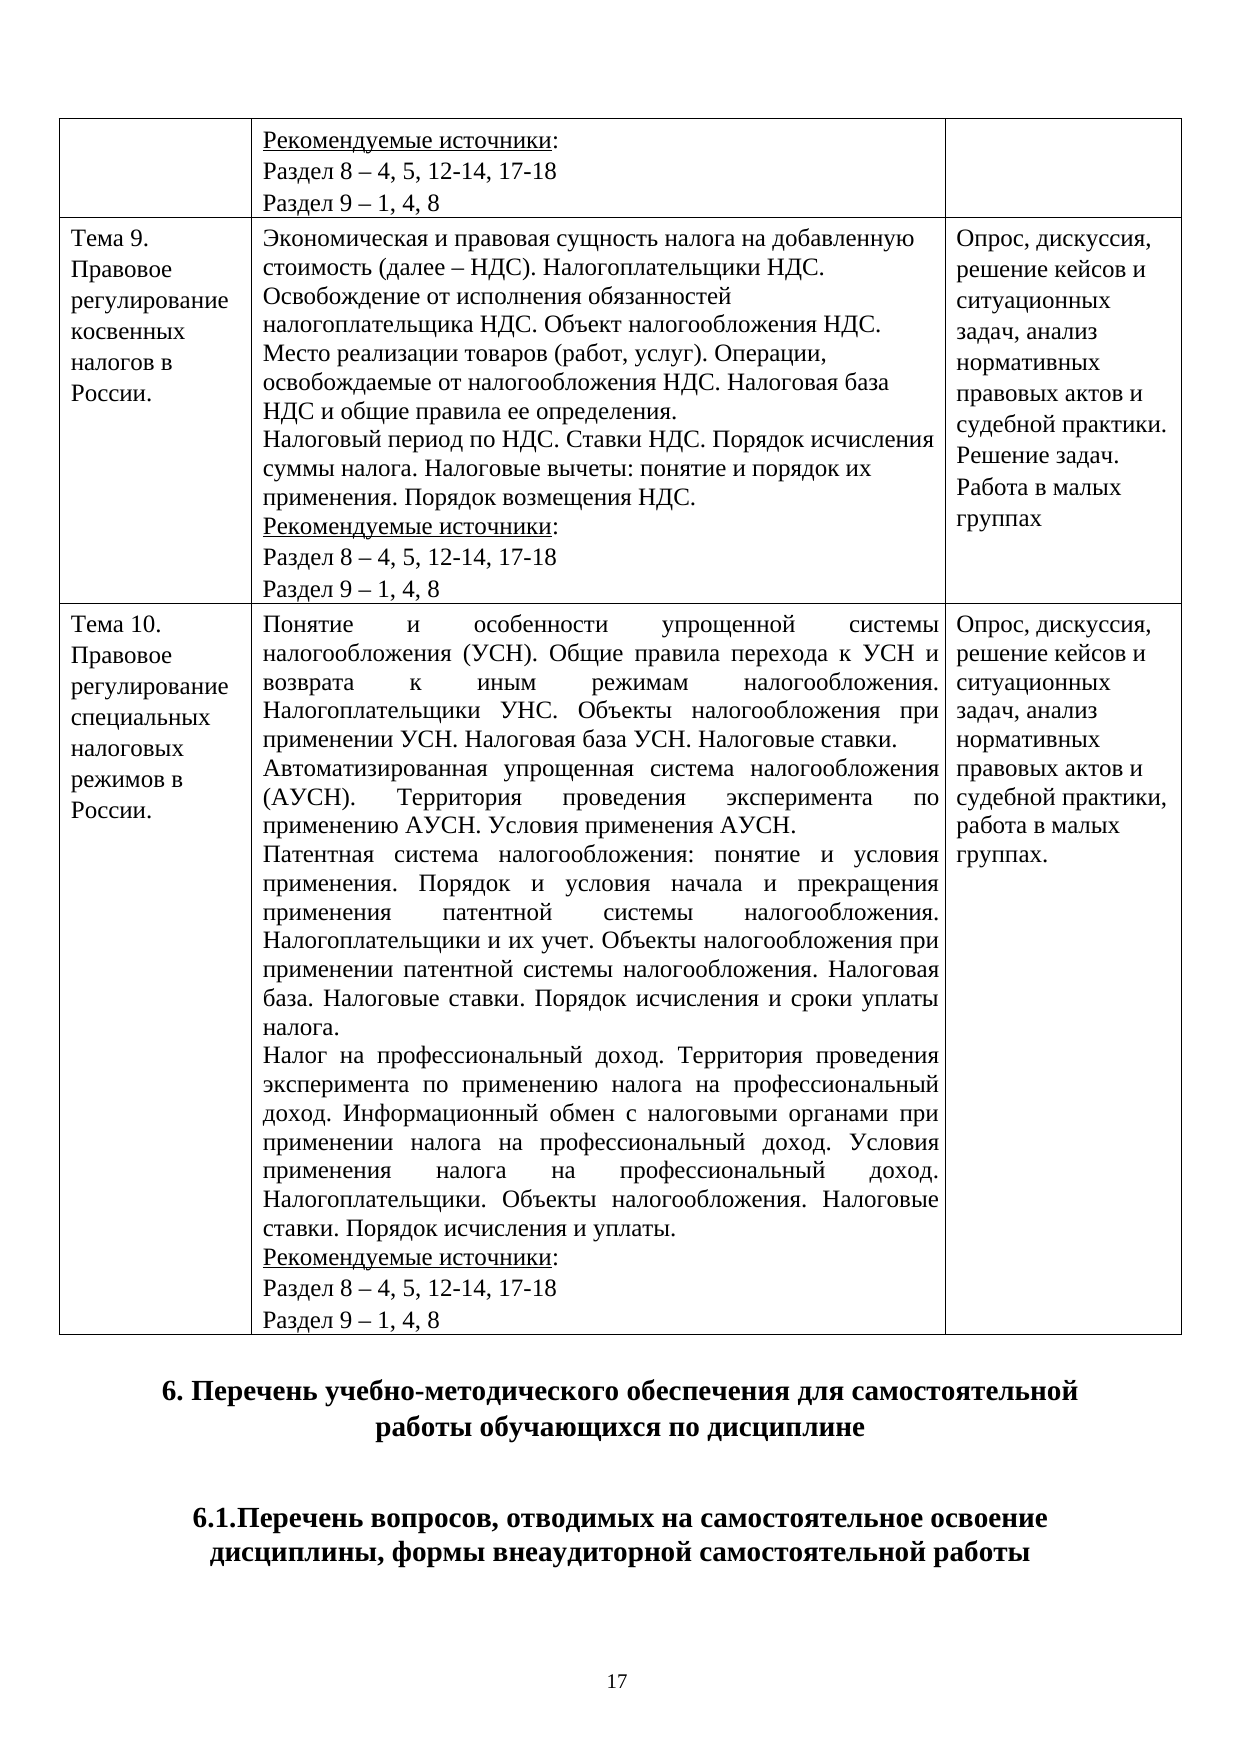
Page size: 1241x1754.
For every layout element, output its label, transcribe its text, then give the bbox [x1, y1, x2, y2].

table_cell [252, 119, 945, 217]
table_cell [60, 119, 251, 217]
table_cell Экономическая и правовая сущность налога на добавленную стоимость (далее – НДС). Налогоплательщики НДС. Освобождение от исполнения обязанностей налогоплательщика НДС. Объект налогообложения НДС. Место реализации товаров (работ, услуг). Операции, освобождаемые от налогообложения НДС. Налоговая база НДС и общие правила ее определения. Налоговый период по НДС. Ставки НДС. Порядок исчисления суммы налога. Налоговые вычеты: понятие и порядок их применения. Порядок возмещения НДС. Рекомендуемые источники: Раздел 8 – 4, 5, 12-14, 17-18 Раздел 9 – 1, 4, 8 [252, 218, 945, 603]
table_cell Тема 9. Правовое регулирование косвенных налогов в России. [60, 218, 251, 603]
table_cell Опрос, дискуссия, решение кейсов и ситуационных задач, анализ нормативных правовых актов и судебной практики. Решение задач. Работа в малых группах [946, 218, 1181, 603]
table_cell Опрос, дискуссия, решение кейсов и ситуационных задач, анализ нормативных правовых актов и судебной практики, работа в малых группах. [946, 604, 1181, 1334]
table_cell Тема 10. Правовое регулирование специальных налоговых режимов в России. [60, 604, 251, 1334]
list работы обучающихся по дисциплине [89, 1409, 1152, 1443]
list Перечень учебно-методического обеспечения для самостоятельной [89, 1373, 1152, 1407]
table_cell Понятие и особенности упрощенной системы налогообложения (УСН). Общие правила перехода к УСН и возврата к иным режимам налогообложения. Налогоплательщики УНС. Объекты налогообложения при применении УСН. Налоговая база УСН. Налоговые ставки. Автоматизированная упрощенная система налогообложения (АУСН). Территория проведения эксперимента по применению АУСН. Условия применения АУСН. Патентная система налогообложения: понятие и условия применения. Порядок и условия начала и прекращения применения патентной системы налогообложения. Налогоплательщики и их учет. Объекты налогообложения при применении патентной системы налогообложения. Налоговая база. Налоговые ставки. Порядок исчисления и сроки уплаты налога. Налог на профессиональный доход. Территория проведения эксперимента по применению налога на профессиональный доход. Информационный обмен с налоговыми органами при применении налога на профессиональный доход. Условия применения налога на профессиональный доход. Налогоплательщики. Объекты налогообложения. Налоговые ставки. Порядок исчисления и уплаты. Рекомендуемые источники: Раздел 8 – 4, 5, 12-14, 17-18 Раздел 9 – 1, 4, 8 [252, 604, 945, 1334]
list Перечень вопросов, отводимых на самостоятельное освоение [89, 1501, 1152, 1534]
text дисциплины, формы внеаудиторной самостоятельной работы [89, 1534, 1152, 1568]
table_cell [946, 119, 1181, 217]
